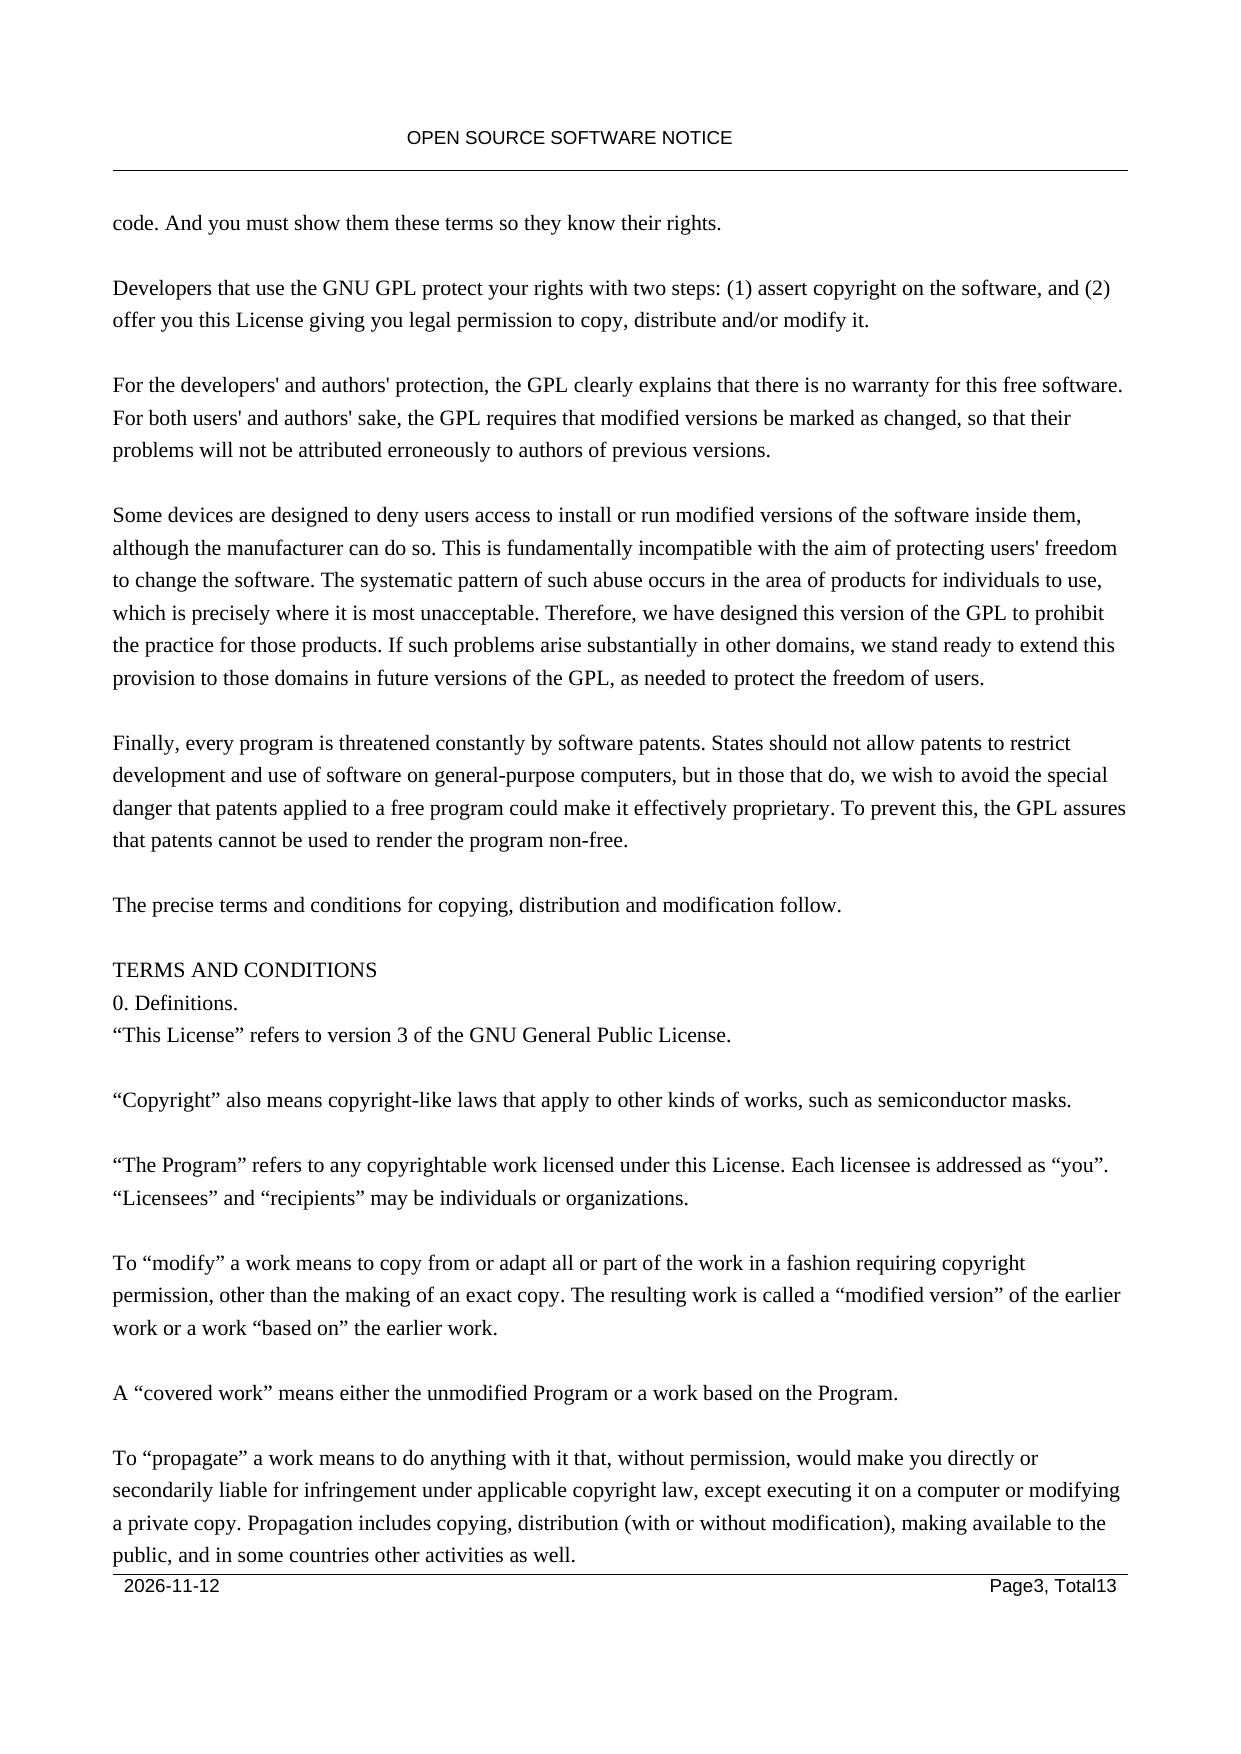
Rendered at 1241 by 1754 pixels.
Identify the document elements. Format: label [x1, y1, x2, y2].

text [112, 206, 1128, 1571]
